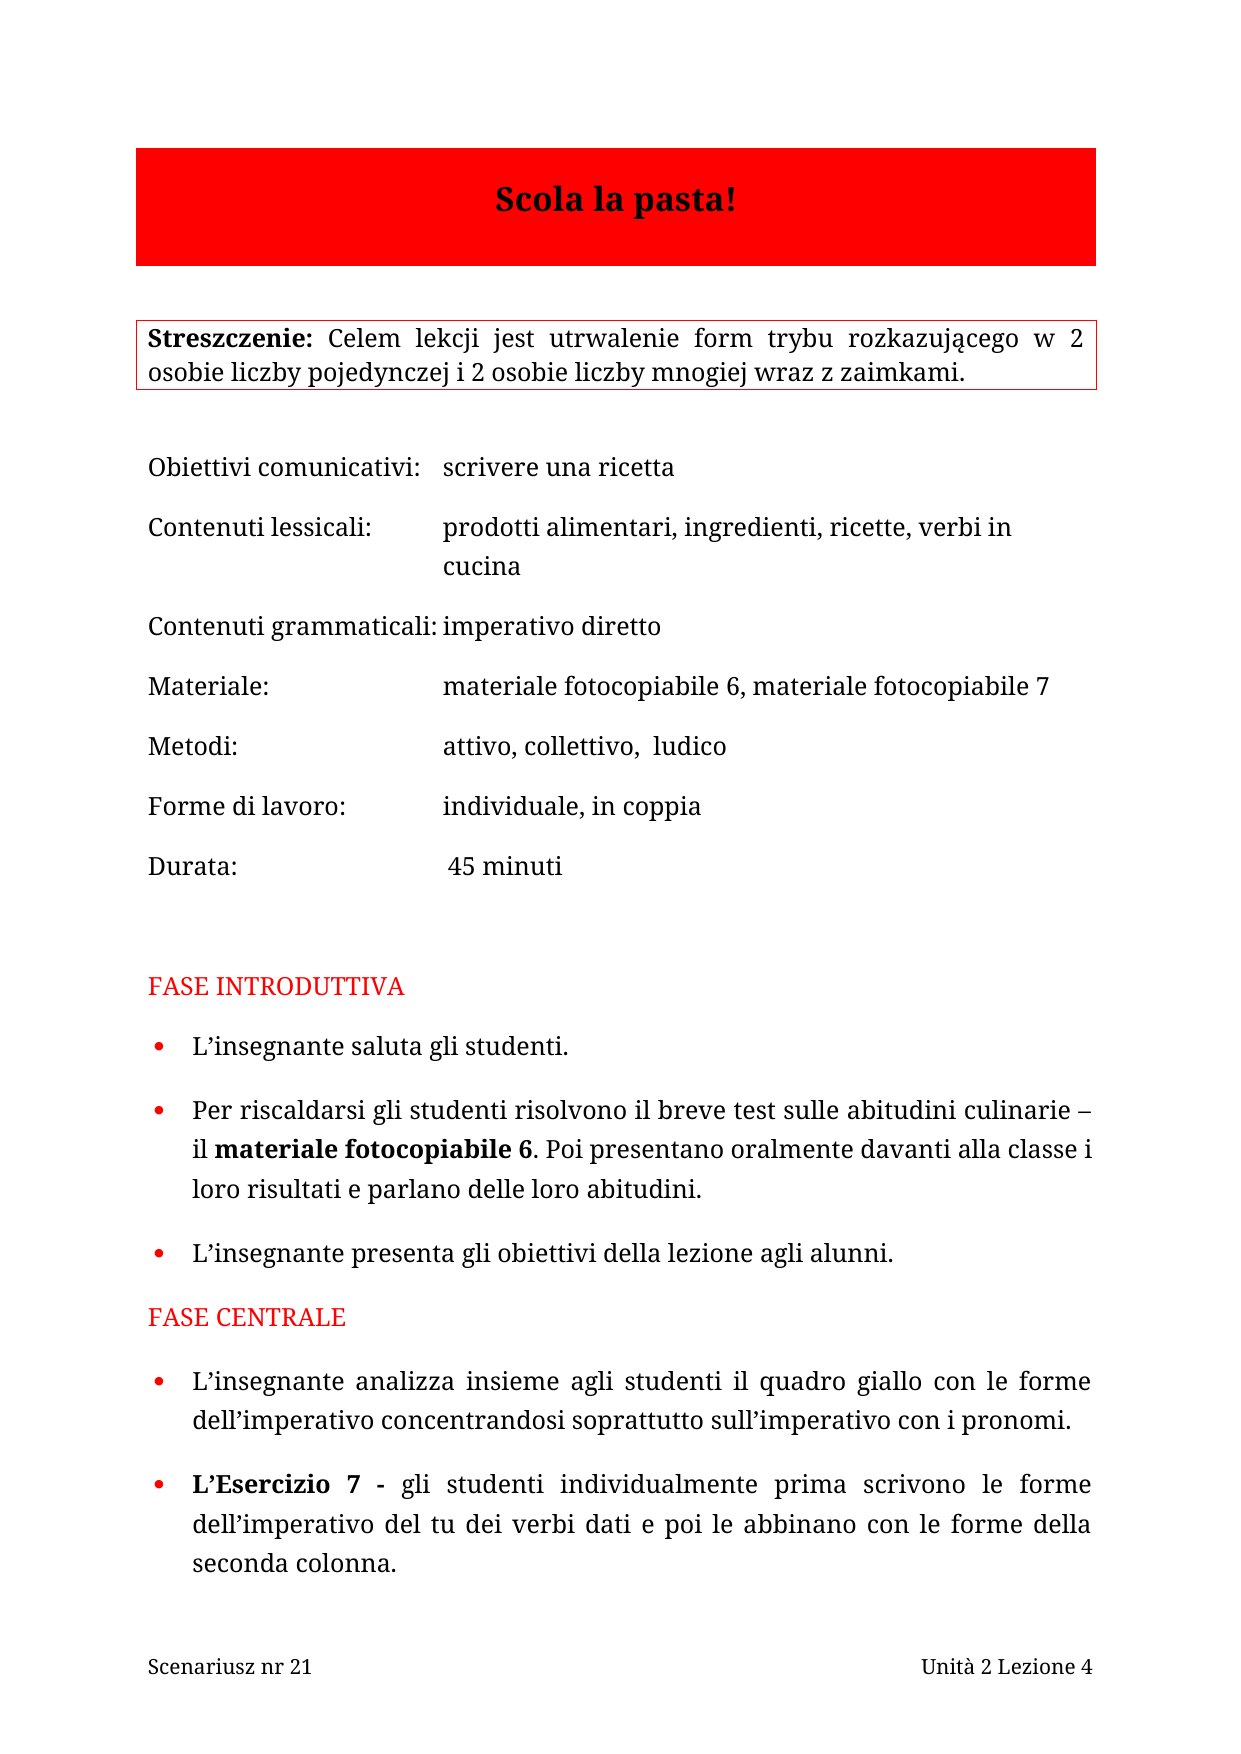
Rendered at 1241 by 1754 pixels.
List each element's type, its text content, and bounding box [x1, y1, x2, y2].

text Metodi: attivo, collettivo, ludico [148, 729, 1093, 763]
text Durata: 45 minuti [148, 849, 1093, 883]
text FASE INTRODUTTIVA [148, 969, 1093, 1003]
list L’insegnante saluta gli studenti. [154, 1029, 1093, 1063]
text Forme di lavoro: individuale, in coppia [148, 789, 1093, 823]
text Materiale: materiale fotocopiabile 6, materiale fotocopiabile 7 [148, 669, 1093, 703]
list Per riscaldarsi gli studenti risolvono il breve test sulle abitudini culinarie – il materiale fotocopiabile 6. Poi presentano oralmente davanti alla classe i loro risultati e parlano delle loro abitudini. [154, 1093, 1093, 1205]
list L’Esercizio 7 - gli studenti individualmente prima scrivono le forme dell’imperativo del tu dei verbi dati e poi le abbinano con le forme della seconda colonna. [154, 1467, 1093, 1579]
list L’insegnante analizza insieme agli studenti il quadro giallo con le forme dell’imperativo concentrandosi soprattutto sull’imperativo con i pronomi. [154, 1364, 1093, 1437]
text Contenuti lessicali: prodotti alimentari, ingredienti, ricette, verbi in cucina [148, 510, 1093, 583]
list L’insegnante presenta gli obiettivi della lezione agli alunni. [154, 1236, 1093, 1269]
table_header Streszczenie: Celem lekcji jest utrwalenie form trybu rozkazującego w 2 osobie liczby pojedynczej i 2 osobie liczby mnogiej wraz z zaimkami. [137, 321, 1096, 389]
text Obiettivi comunicativi: scrivere una ricetta [148, 450, 1093, 484]
text Contenuti grammaticali: imperativo diretto [148, 609, 1093, 643]
text FASE CENTRALE [148, 1300, 1093, 1334]
table_header Scola la pasta! [136, 148, 1096, 266]
